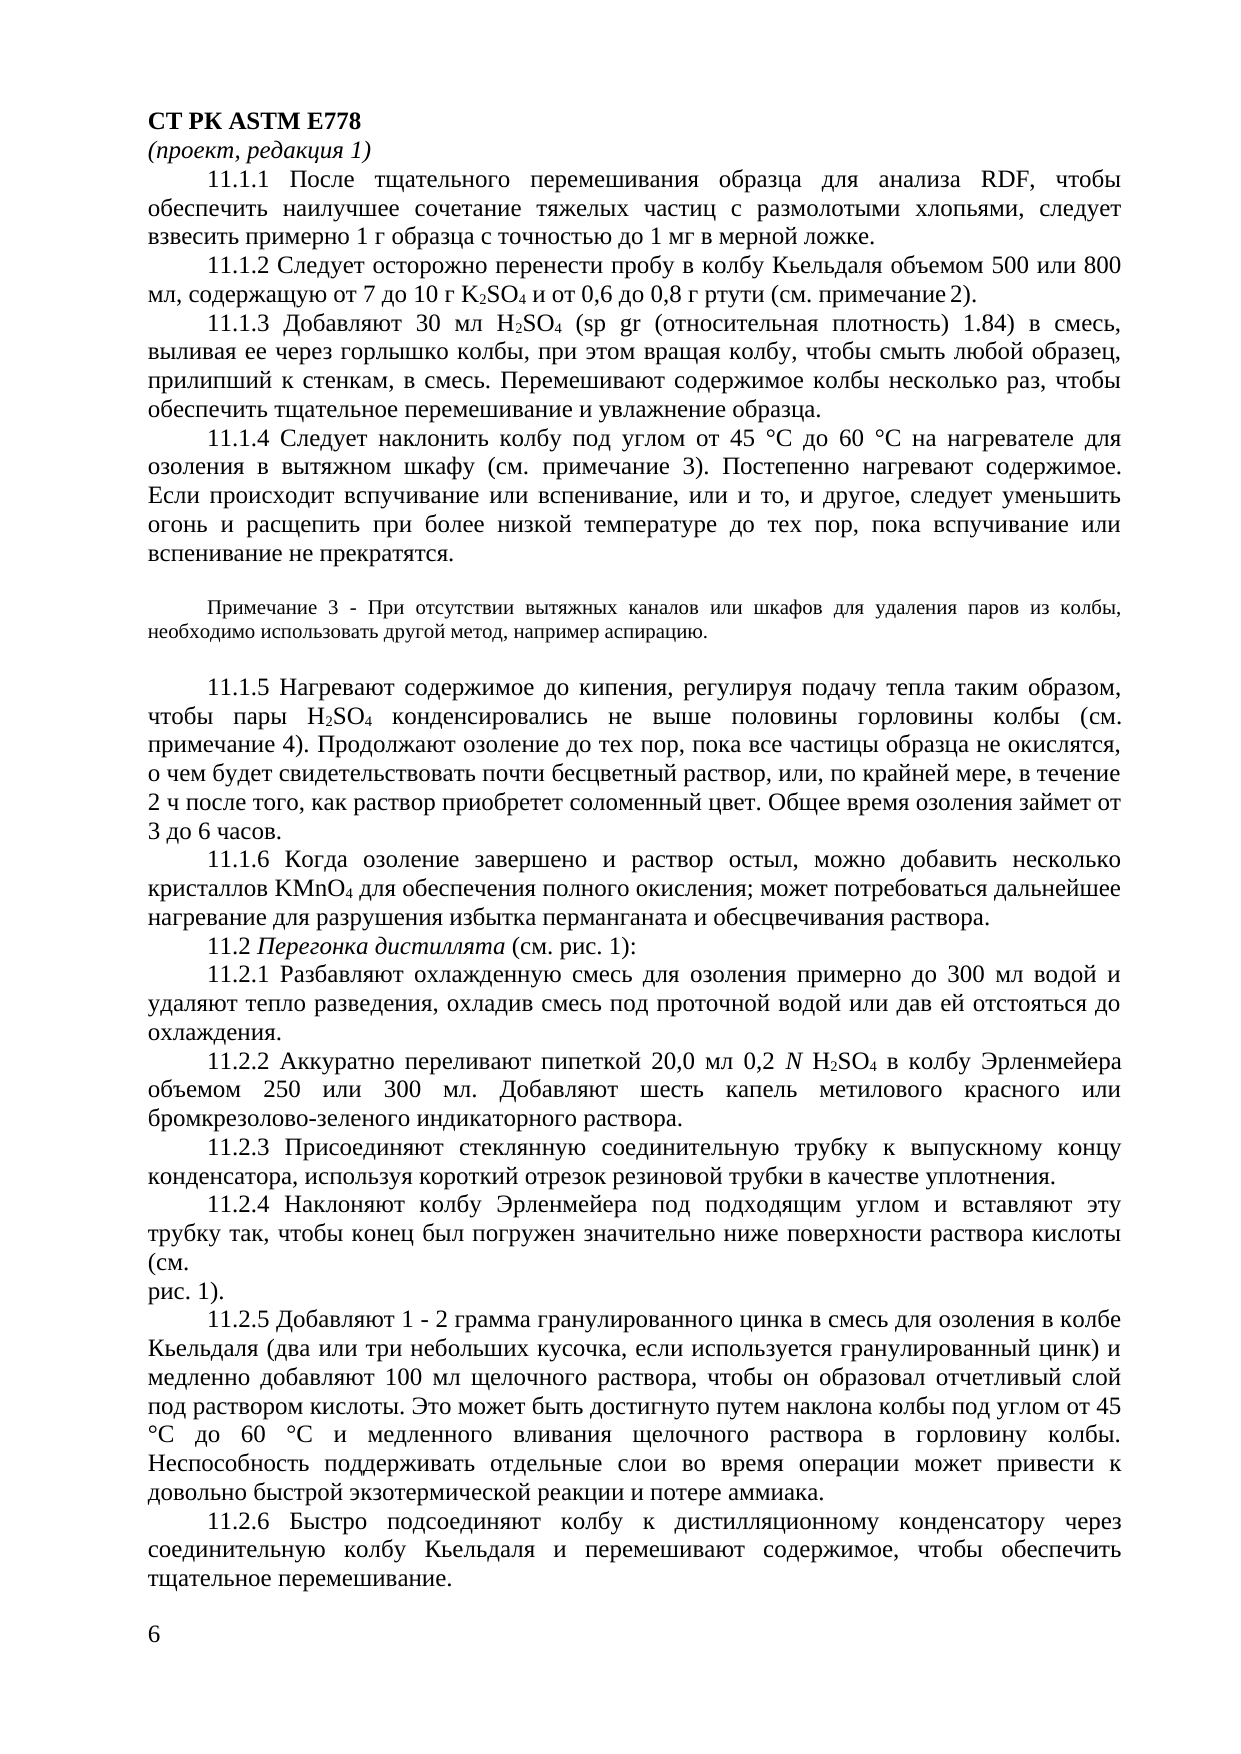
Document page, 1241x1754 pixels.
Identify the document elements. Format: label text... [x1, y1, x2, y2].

text 11.1.4 Следует наклонить колбу под углом от 45 °C до 60 °C на нагревателе для озоления в вытяжном шкафу (см. примечание 3). Постепенно нагревают содержимое. Если происходит вспучивание или вспенивание, или и то, и другое, следует уменьшить огонь и расщепить при более низкой температуре до тех пор, пока вспучивание или вспенивание не прекратятся. [148, 423, 1122, 566]
text 11.1.3 Добавляют 30 мл H2SO4 (sp gr (относительная плотность) 1.84) в смесь, выливая ее через горлышко колбы, при этом вращая колбу, чтобы смыть любой образец, прилипший к стенкам, в смесь. Перемешивают содержимое колбы несколько раз, чтобы обеспечить тщательное перемешивание и увлажнение образца. [148, 308, 1122, 423]
text 11.2.3 Присоединяют стеклянную соединительную трубку к выпускному концу конденсатора, используя короткий отрезок резиновой трубки в качестве уплотнения. [148, 1132, 1122, 1189]
text 11.1.1 После тщательного перемешивания образца для анализа RDF, чтобы обеспечить наилучшее сочетание тяжелых частиц с размолотыми хлопьями, следует взвесить примерно 1 г образца с точностью до 1 мг в мерной ложке. [148, 164, 1122, 250]
text 11.2.5 Добавляют 1 - 2 грамма гранулированного цинка в смесь для озоления в колбе Кьельдаля (два или три небольших кусочка, если используется гранулированный цинк) и медленно добавляют 100 мл щелочного раствора, чтобы он образовал отчетливый слой под раствором кислоты. Это может быть достигнуто путем наклона колбы под углом от 45 °C до 60 °C и медленного вливания щелочного раствора в горловину колбы. Неспособность поддерживать отдельные слои во время операции может привести к довольно быстрой экзотермической реакции и потере аммиака. [148, 1304, 1122, 1506]
text 11.2.2 Аккуратно переливают пипеткой 20,0 мл 0,2 N H2SO4 в колбу Эрленмейера объемом 250 или 300 мл. Добавляют шесть капель метилового красного или бромкрезолово-зеленого индикаторного раствора. [148, 1046, 1122, 1132]
text Примечание 3 - При отсутствии вытяжных каналов или шкафов для удаления паров из колбы, необходимо использовать другой метод, например аспирацию. [148, 595, 1122, 643]
text 11.1.2 Следует осторожно перенести пробу в колбу Кьельдаля объемом 500 или 800 мл, содержащую от 7 до 10 г K2SO4 и от 0,6 до 0,8 г ртути (см. примечание 2). [148, 250, 1122, 308]
text 11.2 Перегонка дистиллята (см. рис. 1): [148, 931, 1122, 959]
text 11.2.1 Разбавляют охлажденную смесь для озоления примерно до 300 мл водой и удаляют тепло разведения, охладив смесь под проточной водой или дав ей отстояться до охлаждения. [148, 959, 1122, 1046]
text 11.1.5 Нагревают содержимое до кипения, регулируя подачу тепла таким образом, чтобы пары H2SO4 конденсировались не выше половины горловины колбы (см. примечание 4). Продолжают озоление до тех пор, пока все частицы образца не окислятся, о чем будет свидетельствовать почти бесцветный раствор, или, по крайней мере, в течение 2 ч после того, как раствор приобретет соломенный цвет. Общее время озоления займет от 3 до 6 часов. [148, 672, 1122, 844]
text 11.1.6 Когда озоление завершено и раствор остыл, можно добавить несколько кристаллов KMnO4 для обеспечения полного окисления; может потребоваться дальнейшее нагревание для разрушения избытка перманганата и обесцвечивания раствора. [148, 844, 1122, 931]
text 11.2.6 Быстро подсоединяют колбу к дистилляционному конденсатору через соединительную колбу Кьельдаля и перемешивают содержимое, чтобы обеспечить тщательное перемешивание. [148, 1506, 1122, 1592]
text 11.2.4 Наклоняют колбу Эрленмейера под подходящим углом и вставляют эту трубку так, чтобы конец был погружен значительно ниже поверхности раствора кислоты (см. рис. 1). [148, 1189, 1122, 1304]
